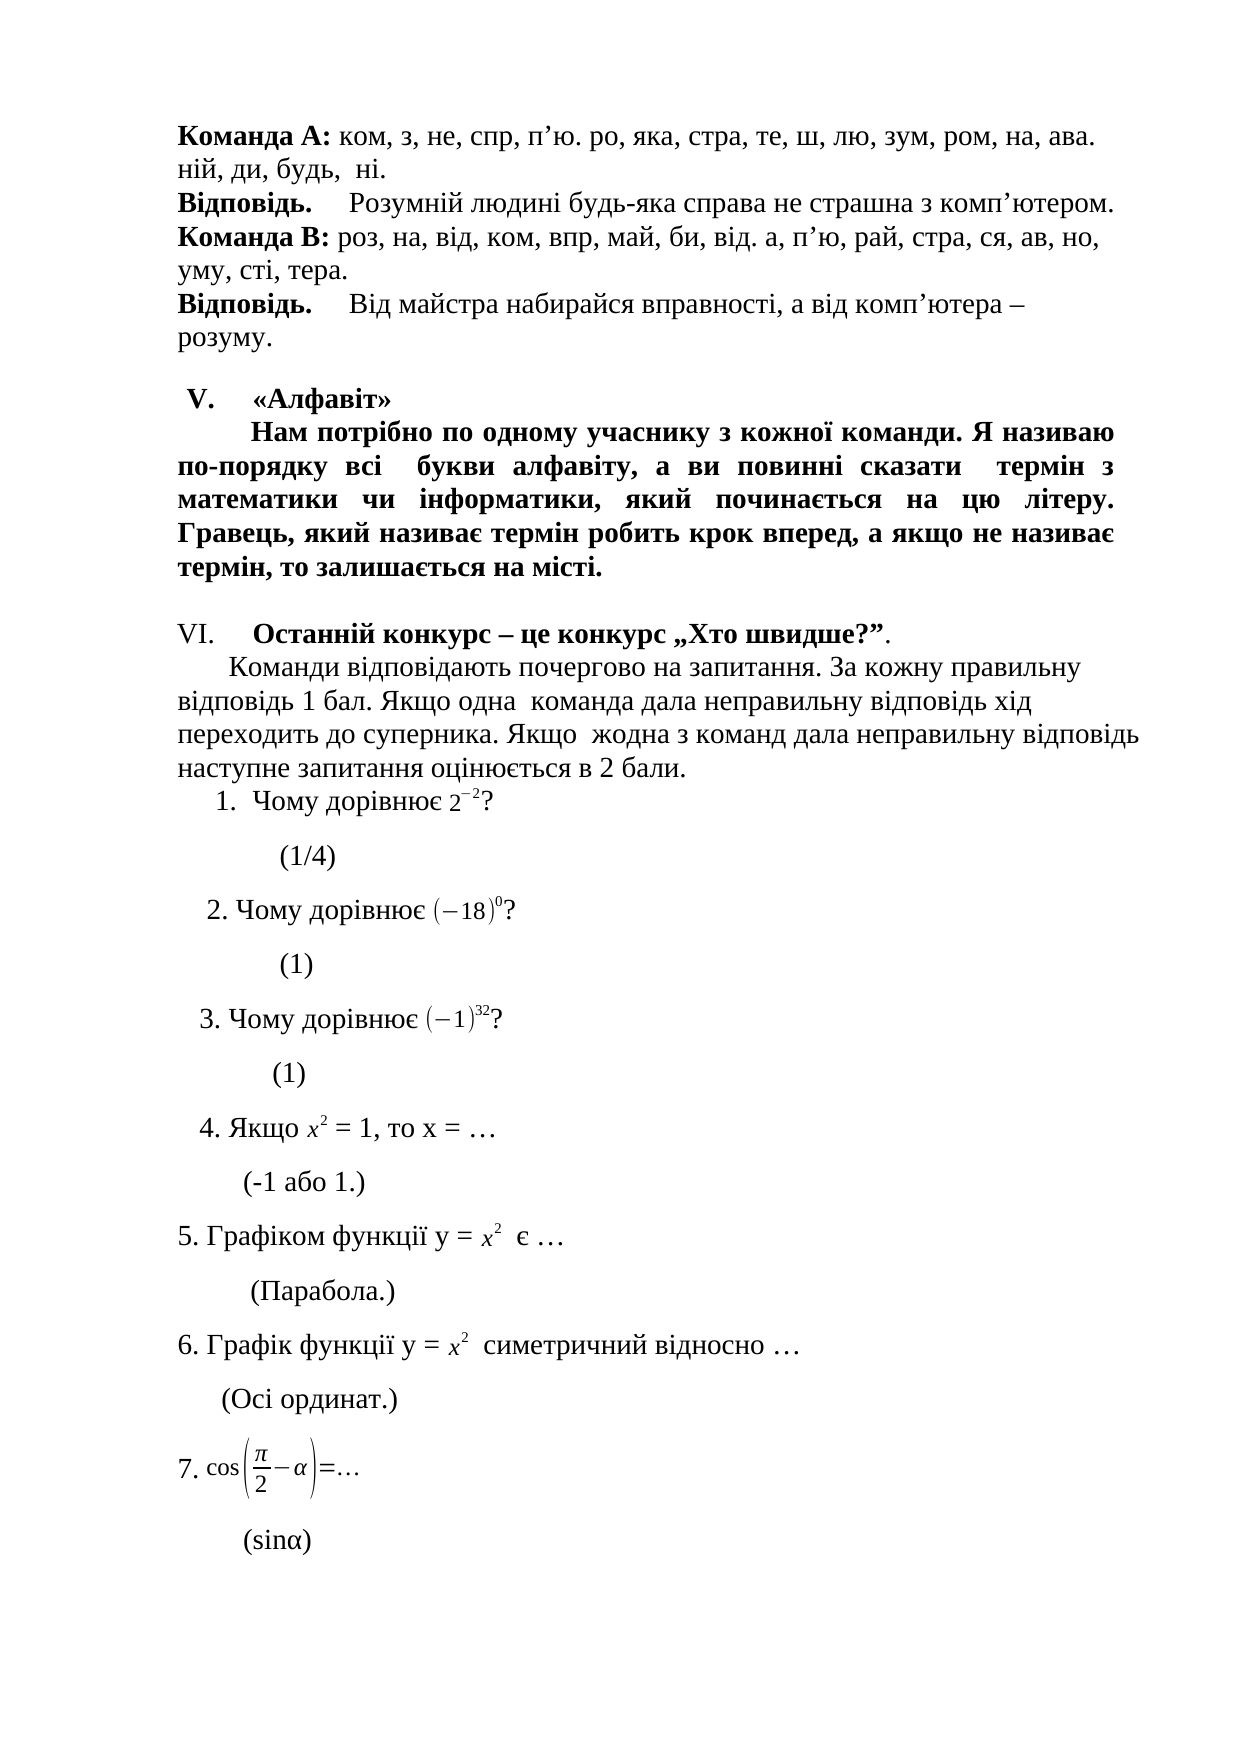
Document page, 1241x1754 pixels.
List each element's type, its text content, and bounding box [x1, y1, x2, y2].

text 6. Графік функції y = симетричний відносно … [177, 1327, 1115, 1361]
text 7. [177, 1436, 1115, 1501]
text 4. Якщо = 1, то x = … [177, 1110, 1115, 1143]
text (sinα) [177, 1522, 1115, 1555]
text Нам потрібно по одному учаснику з кожної команди. Я називаю по-порядку всі букви алфавіту, а ви повинні сказати термін з математики чи інформатики, який починається на цю літеру. Гравець, який називає термін робить крок вперед, а якщо не називає термін, то залишається на місті. [177, 414, 1115, 582]
text 2. Чому дорівнює ? [177, 892, 1115, 926]
text 5. Графіком функції y = є … [177, 1218, 1115, 1252]
list Останній конкурс – це конкурс „Хто швидше?”. [215, 616, 1152, 649]
text (1) [177, 1055, 1115, 1089]
text (1/4) [177, 838, 1115, 871]
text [177, 118, 1115, 381]
list «Алфавіт» [215, 381, 1152, 414]
text (Осі ординат.) [177, 1382, 1115, 1415]
text 3. Чому дорівнює ? [177, 1001, 1115, 1034]
text (1) [177, 947, 1115, 980]
text (Парабола.) [177, 1273, 1115, 1306]
list Команди відповідають почергово на запитання. За кожну правильну відповідь 1 бал. Якщо одна команда дала неправильну відповідь хід переходить до суперника. Якщо жодна з команд дала неправильну відповідь наступне запитання оцінюється в 2 бали. [177, 649, 1152, 783]
list Чому дорівнює ? [215, 783, 1152, 817]
text (-1 або 1.) [177, 1164, 1115, 1198]
